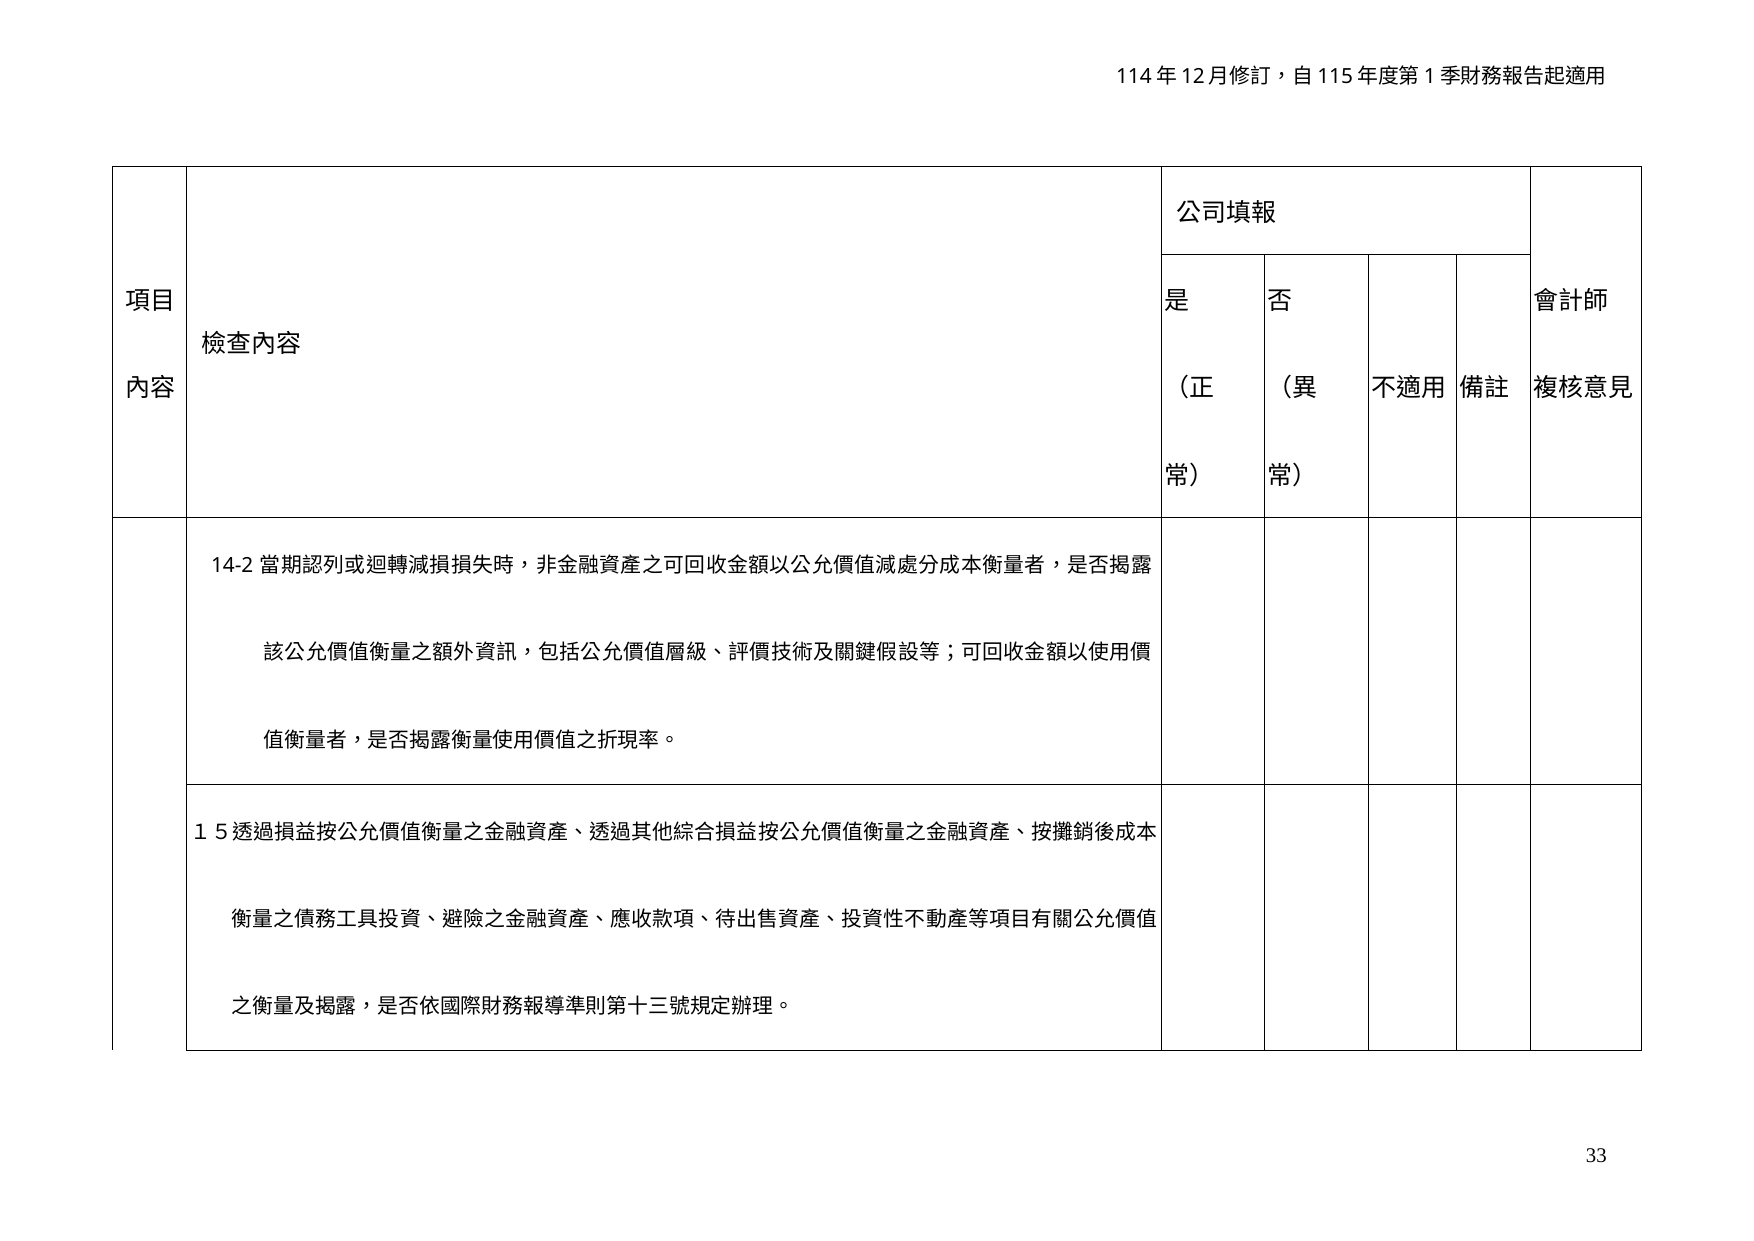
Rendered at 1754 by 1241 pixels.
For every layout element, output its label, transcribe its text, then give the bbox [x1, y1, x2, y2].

table_cell 是 （正常） [1162, 255, 1264, 517]
table_cell [1265, 785, 1368, 1050]
table_cell [1457, 785, 1530, 1050]
table_cell [1162, 785, 1264, 1050]
table_header 檢查內容 [187, 167, 1161, 517]
table_cell [1531, 518, 1641, 784]
table_cell 不適用 [1369, 255, 1456, 517]
table_cell [1369, 785, 1456, 1050]
table_cell [1265, 518, 1368, 784]
table_cell １５透過損益按公允價值衡量之金融資產、透過其他綜合損益按公允價值衡量之金融資產、按攤銷後成本衡量之債務工具投資、避險之金融資產、應收款項、待出售資產、投資性不動產等項目有關公允價值之衡量及揭露，是否依國際財務報導準則第十三號規定辦理。 [187, 785, 1161, 1050]
table_header 公司填報 [1162, 167, 1530, 254]
table_cell [1531, 785, 1641, 1050]
table_cell [1162, 518, 1264, 784]
table_cell 14-2 當期認列或迴轉減損損失時，非金融資產之可回收金額以公允價值減處分成本衡量者，是否揭露該公允價值衡量之額外資訊，包括公允價值層級、評價技術及關鍵假設等；可回收金額以使用價值衡量者，是否揭露衡量使用價值之折現率。 [187, 518, 1161, 784]
table_header 項目內容 [113, 167, 186, 517]
table_cell [1457, 518, 1530, 784]
table_cell 否 （異常） [1265, 255, 1368, 517]
table_cell 備註 [1457, 255, 1530, 517]
table_header 會計師 複核意見 [1531, 167, 1641, 517]
table_cell [1369, 518, 1456, 784]
